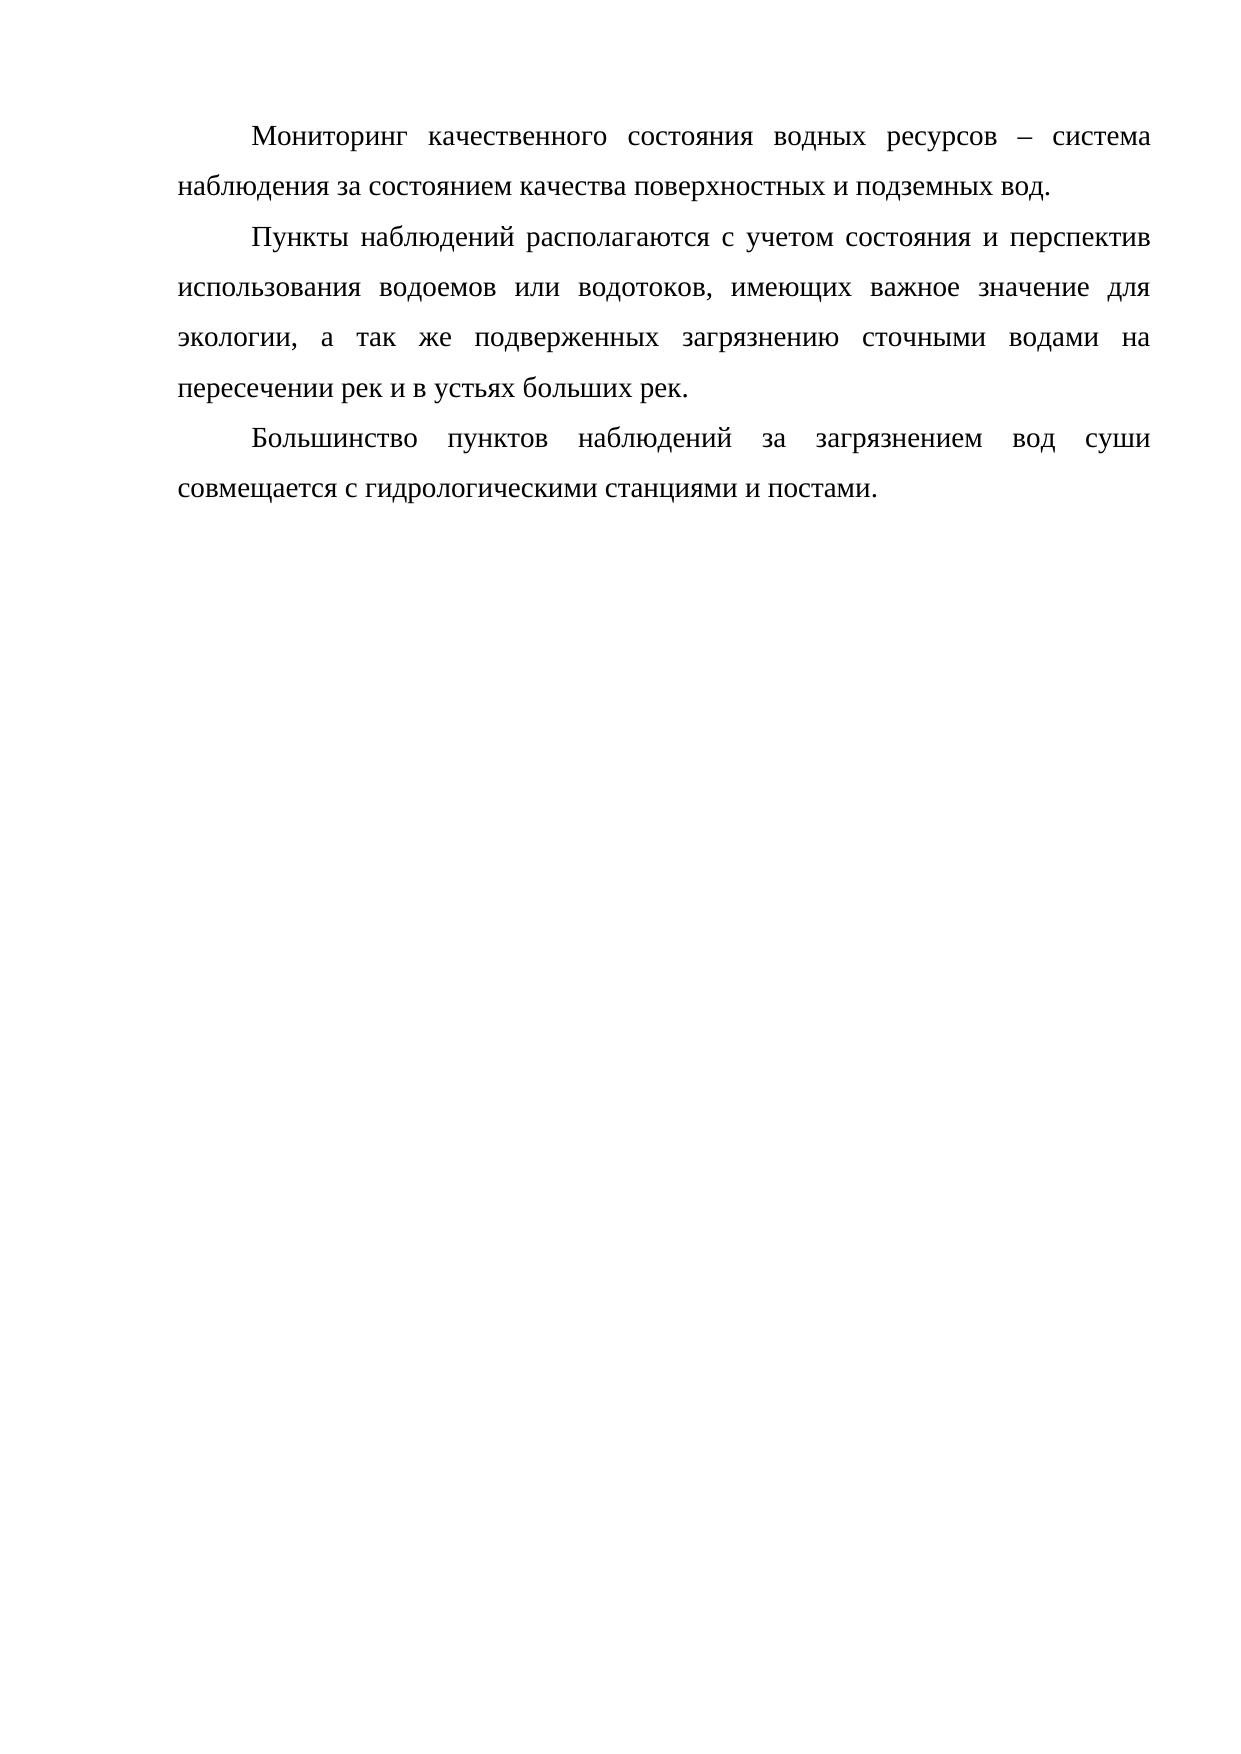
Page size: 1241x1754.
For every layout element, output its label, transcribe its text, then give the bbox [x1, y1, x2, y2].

text Мониторинг качественного состояния водных ресурсов – система наблюдения за состоянием качества поверхностных и подземных вод. [177, 118, 1152, 202]
text Пункты наблюдений располагаются с учетом состояния и перспектив использования водоемов или водотоков, имеющих важное значение для экологии, а так же подверженных загрязнению сточными водами на пересечении рек и в устьях больших рек. [177, 219, 1152, 403]
text Большинство пунктов наблюдений за загрязнением вод суши совмещается с гидрологическими станциями и постами. [177, 420, 1152, 504]
